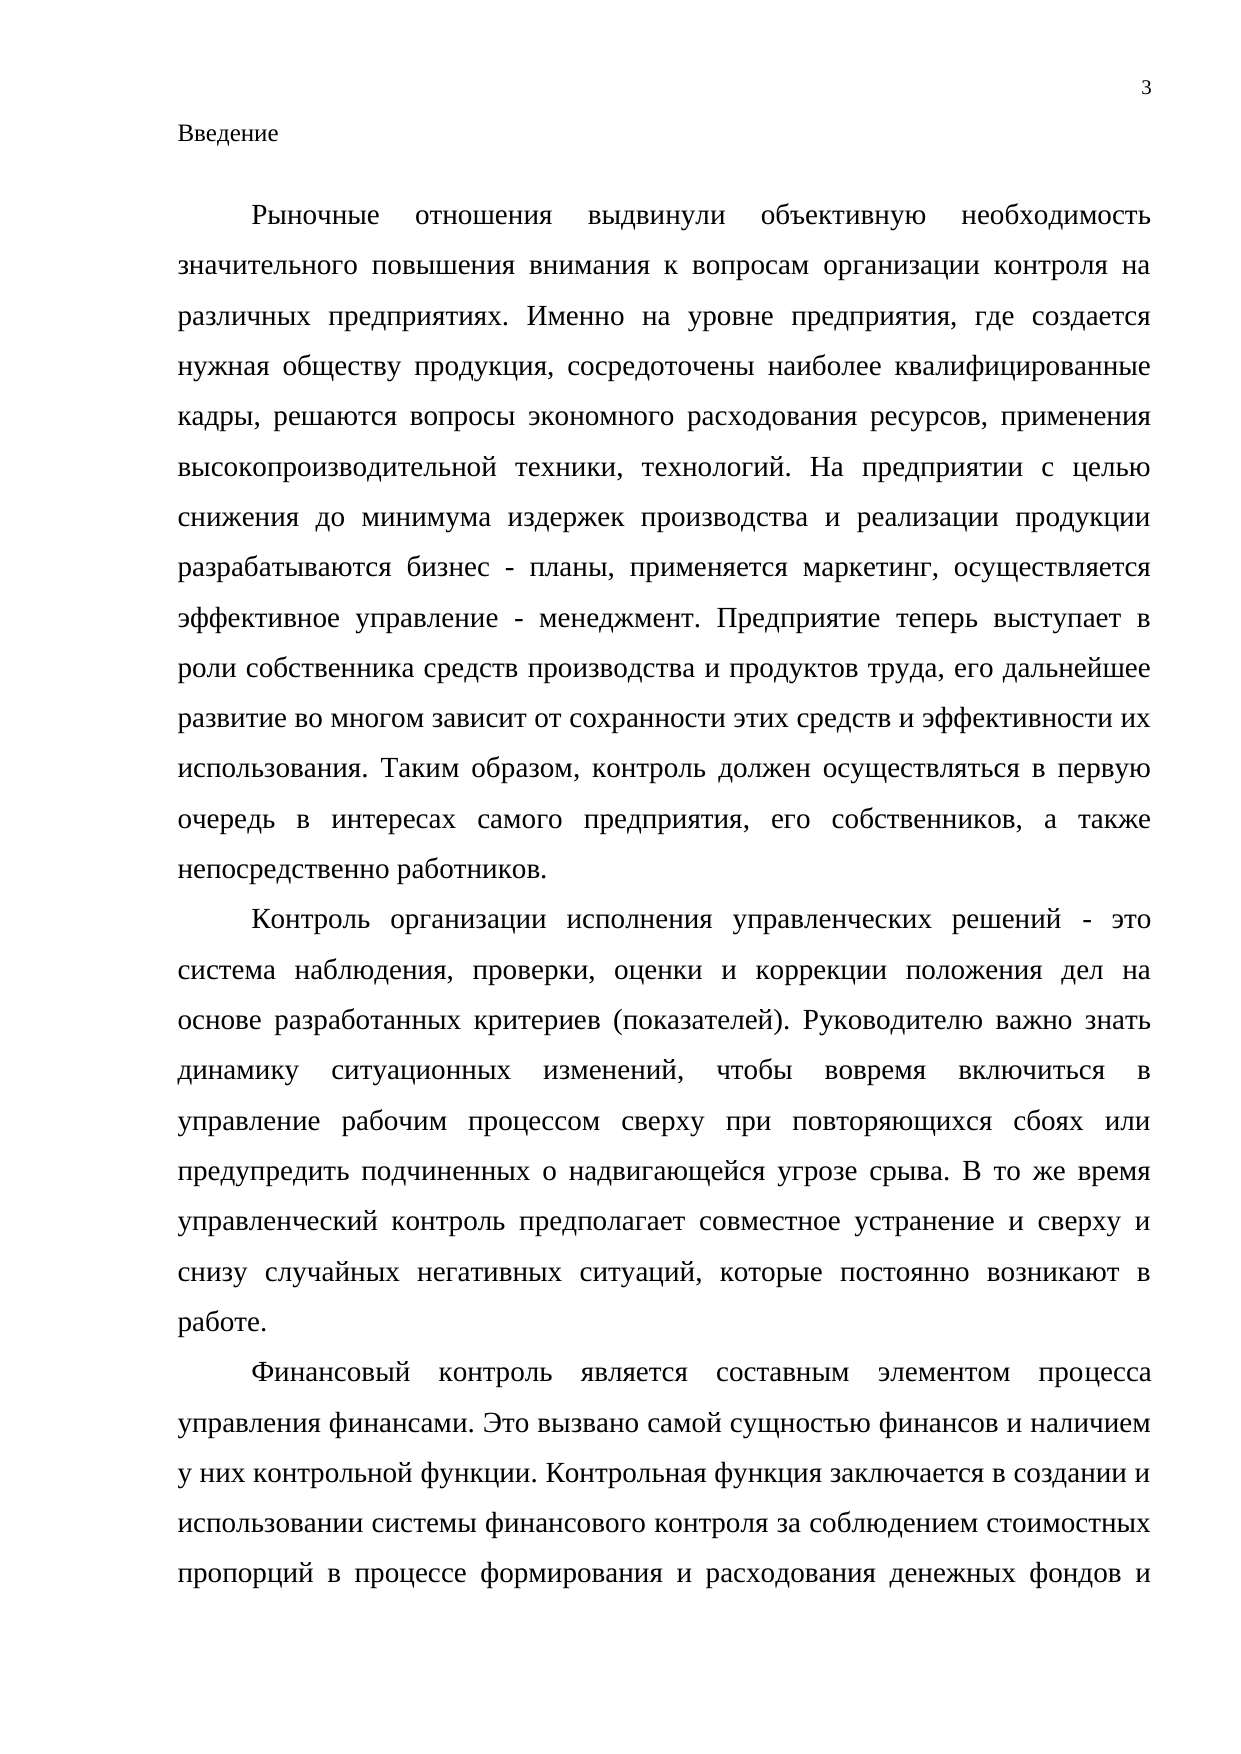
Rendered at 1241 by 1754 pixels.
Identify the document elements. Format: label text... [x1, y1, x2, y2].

text Введение [177, 118, 1152, 147]
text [177, 1354, 1152, 1589]
text Контроль организации исполнения управленческих решений - это система наблюдения, проверки, оценки и коррекции положения дел на основе разработанных критериев (показателей). Руководителю важно знать динамику ситуационных изменений, чтобы вовремя включиться в управление рабочим процессом сверху при повторяющихся сбоях или предупредить подчиненных о надвигающейся угрозе срыва. В то же время управленческий контроль предполагает совместное устранение и сверху и снизу случайных негативных ситуаций, которые постоянно возникают в работе. [177, 902, 1152, 1338]
text Рыночные отношения выдвинули объективную необходимость значительного повышения внимания к вопросам организации контроля на различных предприятиях. Именно на уровне предприятия, где создается нужная обществу продукция, сосредоточены наиболее квалифицированные кадры, решаются вопросы экономного расходования ресурсов, применения высокопроизводительной техники, технологий. На предприятии с целью снижения до минимума издержек производства и реализации продукции разрабатываются бизнес - планы, применяется маркетинг, осуществляется эффективное управление - менеджмент. Предприятие теперь выступает в роли собственника средств производства и продуктов труда, его дальнейшее развитие во многом зависит от сохранности этих средств и эффективности их использования. Таким образом, контроль должен осуществляться в первую очередь в интересах самого предприятия, его собственников, а также непосредственно работников. [177, 197, 1152, 885]
